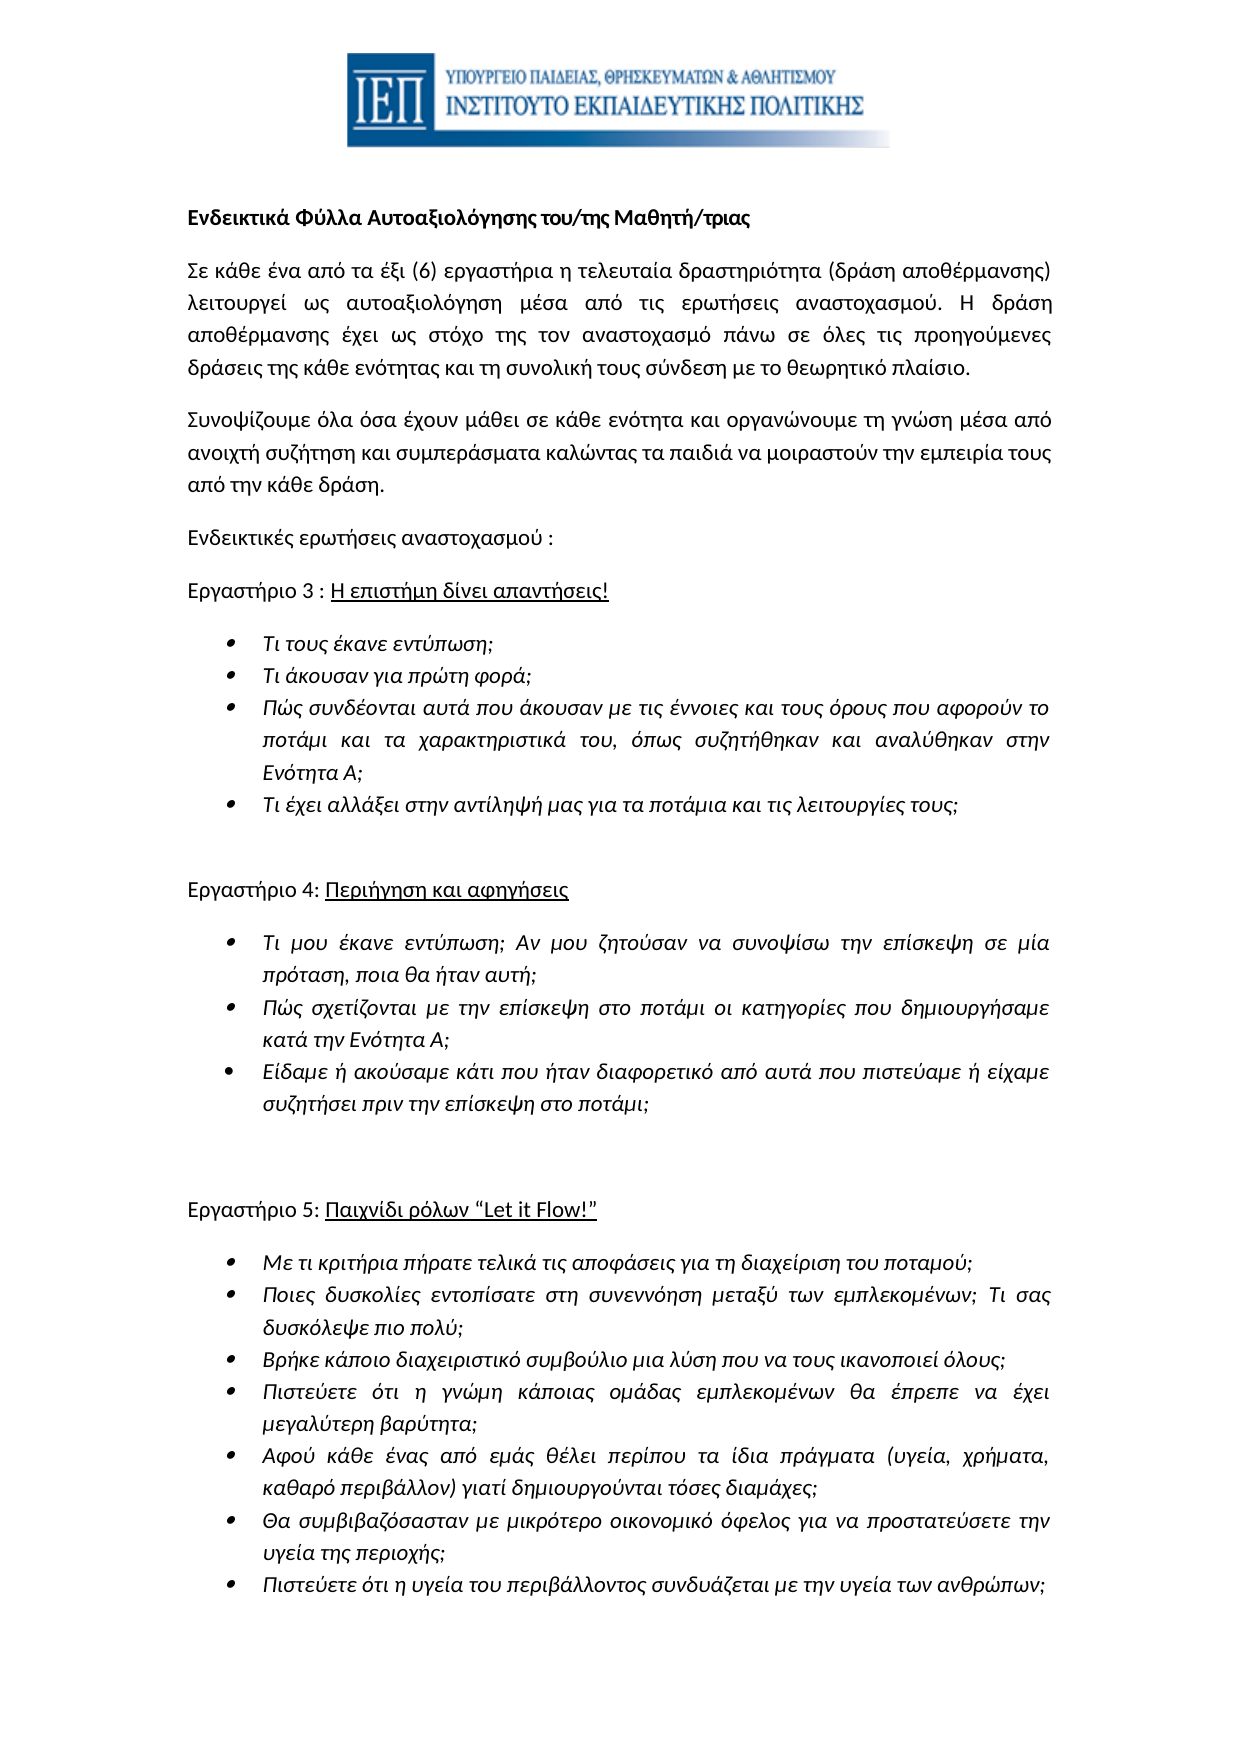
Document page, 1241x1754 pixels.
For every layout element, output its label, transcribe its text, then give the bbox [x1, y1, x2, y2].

text Ενδεικτικά Φύλλα Αυτοαξιολόγησης του/της Μαθητή/τριας [187, 203, 1053, 231]
list Τι έχει αλλάξει στην αντίληψή μας για τα ποτάμια και τις λειτουργίες τους; [225, 790, 1053, 818]
list Βρήκε κάποιο διαχειριστικό συμβούλιο μια λύση που να τους ικανοποιεί όλους; [225, 1345, 1053, 1373]
text Ενδεικτικές ερωτήσεις αναστοχασμού : [187, 523, 1053, 551]
text Εργαστήριο 5: Παιχνίδι ρόλων “Let it Flow!” [187, 1195, 1053, 1223]
text Συνοψίζουμε όλα όσα έχουν μάθει σε κάθε ενότητα και οργανώνουμε τη γνώση μέσα από ανοιχτή συζήτηση και συμπεράσματα καλώντας τα παιδιά να μοιραστούν την εμπειρία τους από την κάθε δράση. [187, 406, 1053, 498]
list Αφού κάθε ένας από εμάς θέλει περίπου τα ίδια πράγματα (υγεία, χρήματα, καθαρό περιβάλλον) γιατί δημιουργούνται τόσες διαμάχες; [225, 1441, 1053, 1502]
list Είδαμε ή ακούσαμε κάτι που ήταν διαφορετικό από αυτά που πιστεύαμε ή είχαμε συζητήσει πριν την επίσκεψη στο ποτάμι; [225, 1057, 1053, 1117]
list Τι τους έκανε εντύπωση; [225, 629, 1053, 657]
list Πιστεύετε ότι η γνώμη κάποιας ομάδας εμπλεκομένων θα έπρεπε να έχει μεγαλύτερη βαρύτητα; [225, 1377, 1053, 1437]
list Με τι κριτήρια πήρατε τελικά τις αποφάσεις για τη διαχείριση του ποταμού; [225, 1248, 1053, 1276]
text Εργαστήριο 4: Περιήγηση και αφηγήσεις [187, 875, 1053, 903]
list Θα συμβιβαζόσασταν με μικρότερο οικονομικό όφελος για να προστατεύσετε την υγεία της περιοχής; [225, 1506, 1053, 1566]
list Πώς συνδέονται αυτά που άκουσαν με τις έννοιες και τους όρους που αφορούν το ποτάμι και τα χαρακτηριστικά του, όπως συζητήθηκαν και αναλύθηκαν στην Ενότητα Α; [225, 693, 1053, 786]
list Τι μου έκανε εντύπωση; Αν μου ζητούσαν να συνοψίσω την επίσκεψη σε μία πρόταση, ποια θα ήταν αυτή; [225, 928, 1053, 988]
list Πώς σχετίζονται με την επίσκεψη στο ποτάμι οι κατηγορίες που δημιουργήσαμε κατά την Ενότητα Α; [225, 993, 1053, 1053]
list Ποιες δυσκολίες εντοπίσατε στη συνεννόηση μεταξύ των εμπλεκομένων; Τι σας δυσκόλεψε πιο πολύ; [225, 1280, 1053, 1341]
text Εργαστήριο 3 : Η επιστήμη δίνει απαντήσεις! [187, 576, 1053, 604]
list Τι άκουσαν για πρώτη φορά; [225, 661, 1053, 689]
picture [345, 53, 890, 148]
text Σε κάθε ένα από τα έξι (6) εργαστήρια η τελευταία δραστηριότητα (δράση αποθέρμανσης) λειτουργεί ως αυτοαξιολόγηση μέσα από τις ερωτήσεις αναστοχασμού. Η δράση αποθέρμανσης έχει ως στόχο της τον αναστοχασμό πάνω σε όλες τις προηγούμενες δράσεις της κάθε ενότητας και τη συνολική τους σύνδεση με το θεωρητικό πλαίσιο. [187, 256, 1053, 381]
list Πιστεύετε ότι η υγεία του περιβάλλοντος συνδυάζεται με την υγεία των ανθρώπων; [225, 1570, 1053, 1598]
